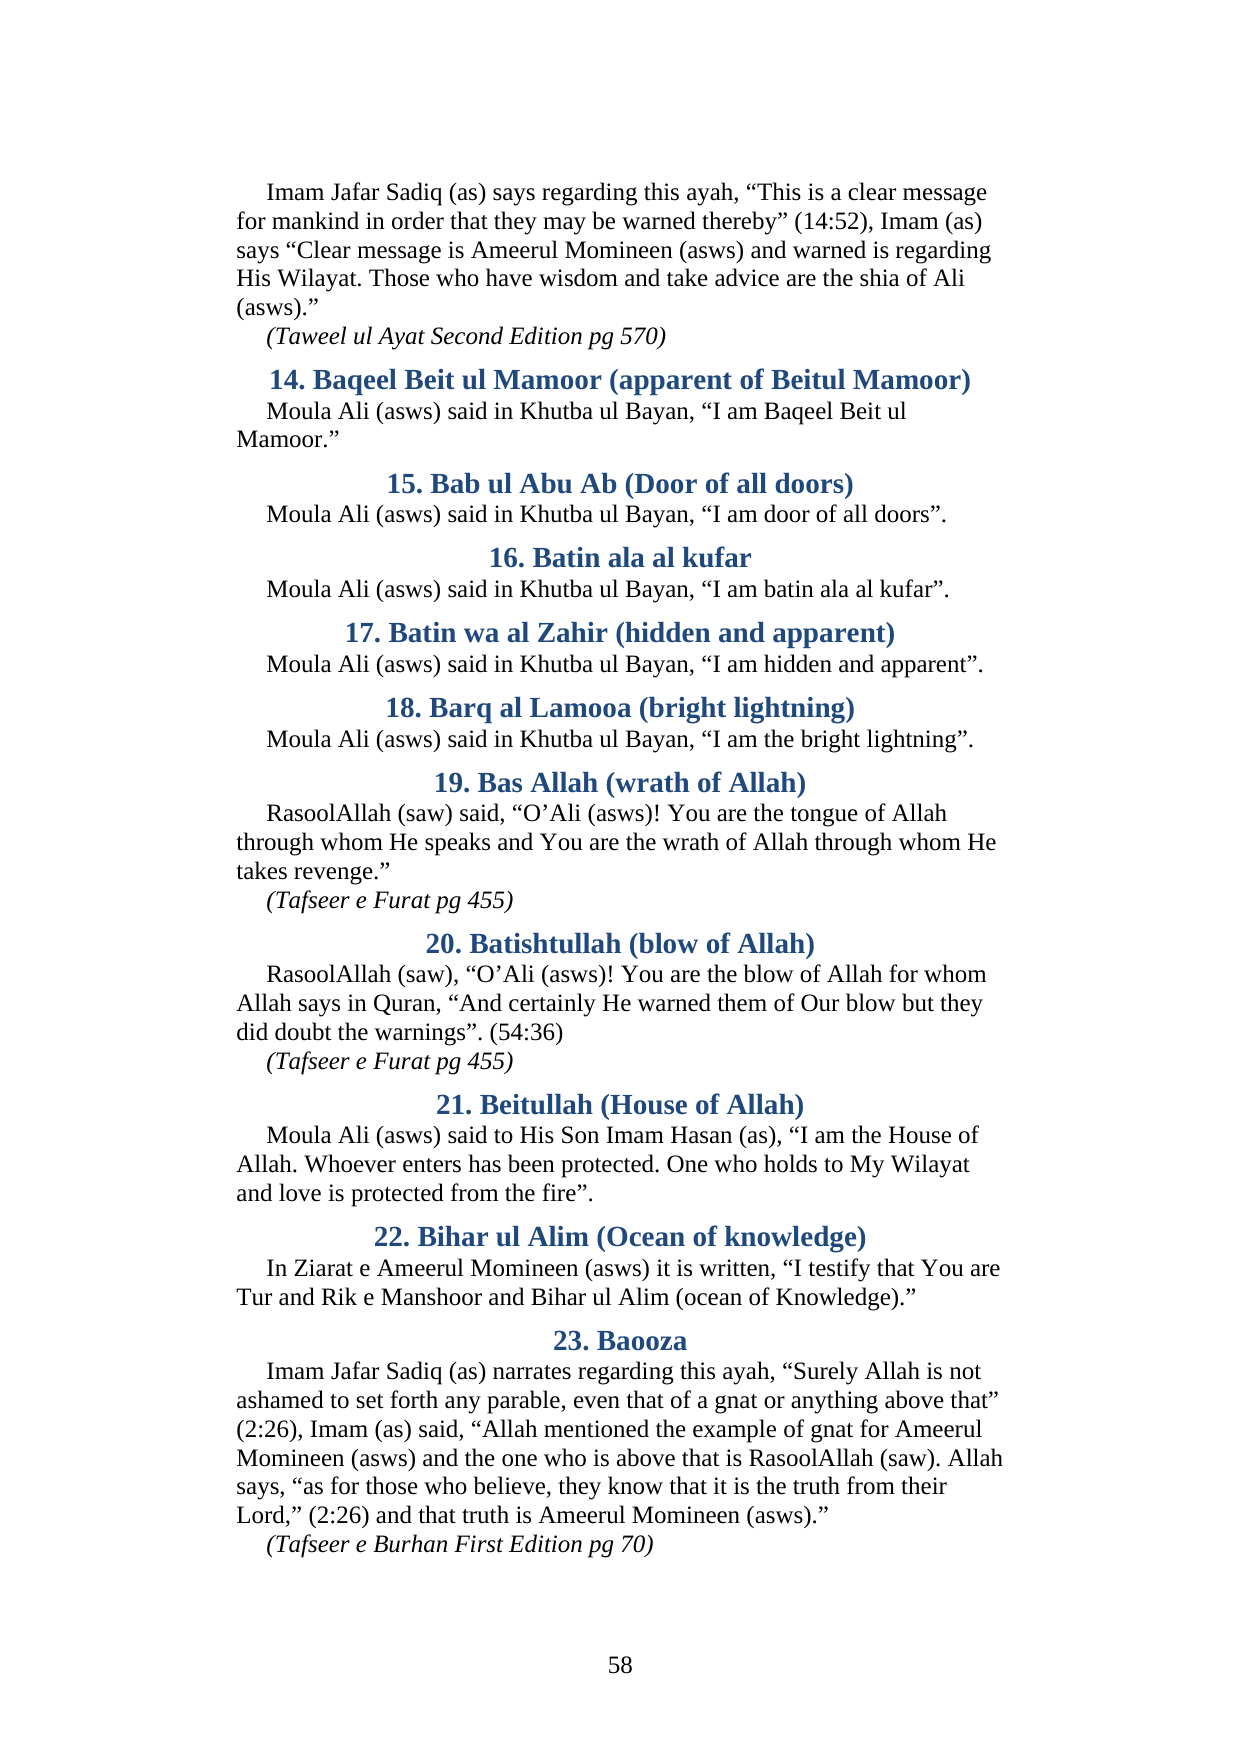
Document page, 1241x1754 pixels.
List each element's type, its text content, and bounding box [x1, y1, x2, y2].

text Moula Ali (asws) said in Khutba ul Bayan, “I am the bright lightning”. [236, 724, 1004, 752]
subtitle 17. Batin wa al Zahir (hidden and apparent) [236, 615, 1004, 649]
text (Tafseer e Furat pg 455) [236, 885, 1004, 913]
text (Tafseer e Burhan First Edition pg 70) [236, 1529, 1004, 1558]
subtitle 23. Baooza [236, 1323, 1004, 1356]
text RasoolAllah (saw), “O’Ali (asws)! You are the blow of Allah for whom Allah says in Quran, “And certainly He warned them of Our blow but they did doubt the warnings”. (54:36) [236, 959, 1004, 1046]
subtitle 20. Batishtullah (blow of Allah) [236, 926, 1004, 959]
text (Taweel ul Ayat Second Edition pg 570) [236, 321, 1004, 350]
text Moula Ali (asws) said in Khutba ul Bayan, “I am door of all doors”. [236, 499, 1004, 528]
subtitle 14. Baqeel Beit ul Mamoor (apparent of Beitul Mamoor) [236, 362, 1004, 396]
text Imam Jafar Sadiq (as) says regarding this ayah, “This is a clear message for mankind in order that they may be warned thereby” (14:52), Imam (as) says “Clear message is Ameerul Momineen (asws) and warned is regarding His Wilayat. Those who have wisdom and take advice are the shia of Ali (asws).” [236, 177, 1004, 321]
text Moula Ali (asws) said in Khutba ul Bayan, “I am hidden and apparent”. [236, 649, 1004, 678]
subtitle 15. Bab ul Abu Ab (Door of all doors) [236, 466, 1004, 499]
subtitle 22. Bihar ul Alim (Ocean of knowledge) [236, 1219, 1004, 1253]
subtitle 21. Beitullah (House of Allah) [236, 1087, 1004, 1121]
text Moula Ali (asws) said to His Son Imam Hasan (as), “I am the House of Allah. Whoever enters has been protected. One who holds to My Wilayat and love is protected from the fire”. [236, 1121, 1004, 1207]
subtitle 18. Barq al Lamooa (bright lightning) [236, 690, 1004, 724]
subtitle 19. Bas Allah (wrath of Allah) [236, 765, 1004, 798]
text Imam Jafar Sadiq (as) narrates regarding this ayah, “Surely Allah is not ashamed to set forth any parable, even that of a gnat or anything above that” (2:26), Imam (as) said, “Allah mentioned the example of gnat for Ameerul Momineen (asws) and the one who is above that is RasoolAllah (saw). Allah says, “as for those who believe, they know that it is the truth from their Lord,” (2:26) and that truth is Ameerul Momineen (asws).” [236, 1356, 1004, 1529]
text In Ziarat e Ameerul Momineen (asws) it is written, “I testify that You are Tur and Rik e Manshoor and Bihar ul Alim (ocean of Knowledge).” [236, 1253, 1004, 1310]
subtitle 16. Batin ala al kufar [236, 541, 1004, 574]
text RasoolAllah (saw) said, “O’Ali (asws)! You are the tongue of Allah through whom He speaks and You are the wrath of Allah through whom He takes revenge.” [236, 798, 1004, 885]
text Moula Ali (asws) said in Khutba ul Bayan, “I am Baqeel Beit ul Mamoor.” [236, 396, 1004, 453]
text Moula Ali (asws) said in Khutba ul Bayan, “I am batin ala al kufar”. [236, 574, 1004, 603]
text (Tafseer e Furat pg 455) [236, 1046, 1004, 1074]
